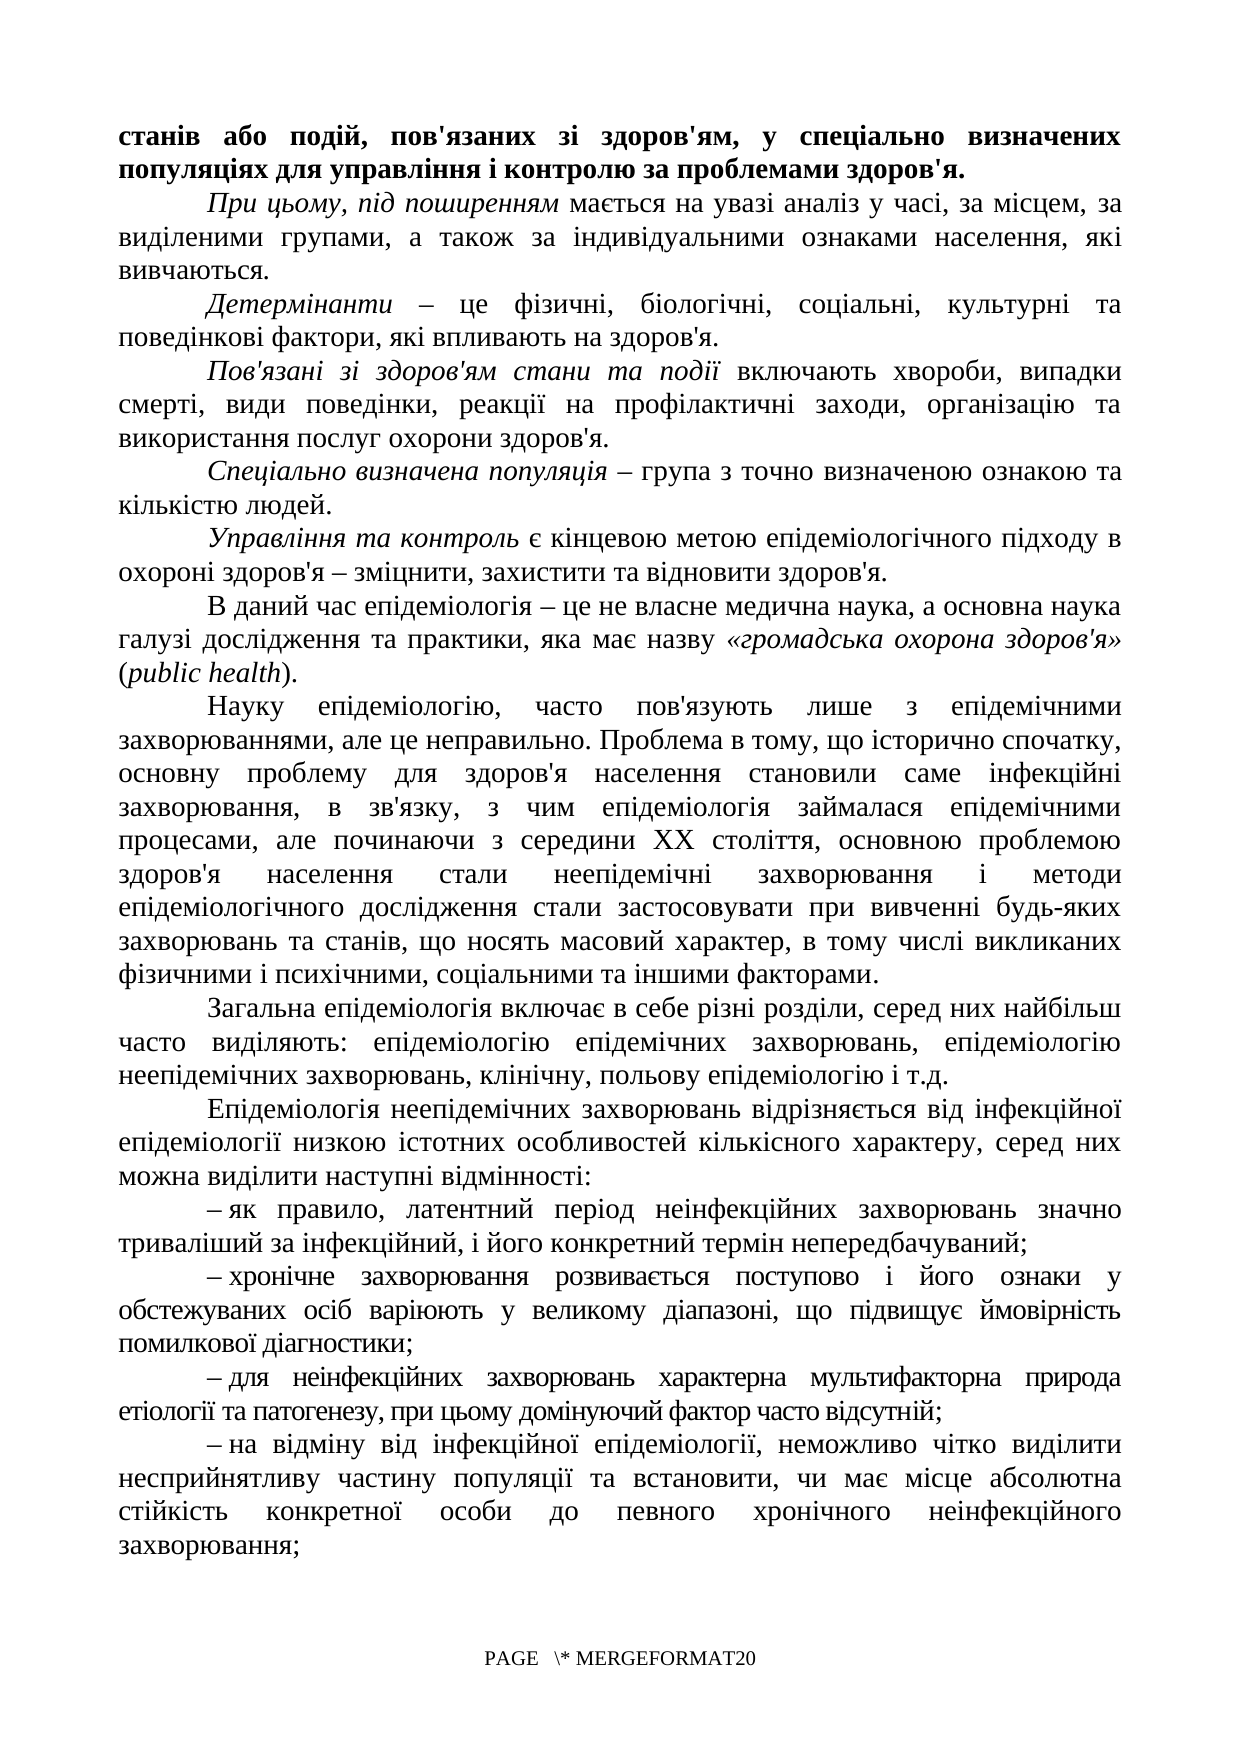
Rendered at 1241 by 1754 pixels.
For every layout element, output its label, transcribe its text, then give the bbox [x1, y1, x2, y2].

text Науку епідеміологію, часто пов'язують лише з епідемічними захворюваннями, але це неправильно. Проблема в тому, що історично спочатку, основну проблему для здоров'я населення становили саме інфекційні захворювання, в зв'язку, з чим епідеміологія займалася епідемічними процесами, але починаючи з середини XX століття, основною проблемою здоров'я населення стали неепідемічні захворювання і методи епідеміологічного дослідження стали застосовувати при вивченні будь-яких захворювань та станів, що носять масовий характер, в тому числі викликаних фізичними і психічними, соціальними та іншими факторами. [118, 688, 1122, 990]
text Епідеміологія неепідемічних захворювань відрізняється від інфекційної епідеміології низкою істотних особливостей кількісного характеру, серед них можна виділити наступні відмінності: [118, 1091, 1122, 1191]
text Спеціально визначена популяція – група з точно визначеною ознакою та кількістю людей. [118, 453, 1122, 521]
text Детермінанти – це фізичні, біологічні, соціальні, культурні та поведінкові фактори, які впливають на здоров'я. [118, 286, 1122, 353]
text При цьому, під поширенням мається на увазі аналіз у часі, за місцем, за виділеними групами, а також за індивідуальними ознаками населення, які вивчаються. [118, 185, 1122, 286]
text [118, 118, 1122, 185]
text Управління та контроль є кінцевою метою епідеміологічного підходу в охороні здоров'я – зміцнити, захистити та відновити здоров'я. [118, 521, 1122, 588]
text Загальна епідеміологія включає в себе різні розділи, серед них найбільш часто виділяють: епідеміологію епідемічних захворювань, епідеміологію неепідемічних захворювань, клінічну, польову епідеміологію і т.д. [118, 990, 1122, 1091]
text – на відміну від інфекційної епідеміології, неможливо чітко виділити несприйнятливу частину популяції та встановити, чи має місце абсолютна стійкість конкретної особи до певного хронічного неінфекційного захворювання; [118, 1426, 1122, 1560]
text В даний час епідеміологія – це не власне медична наука, а основна наука галузі дослідження та практики, яка має назву «громадська охорона здоров'я» (public health). [118, 588, 1122, 688]
text – для неінфекційних захворювань характерна мультифакторна природа етіології та патогенезу, при цьому домінуючий фактор часто відсутній; [118, 1359, 1122, 1426]
text Пов'язані зі здоров'ям стани та події включають хвороби, випадки смерті, види поведінки, реакції на профілактичні заходи, організацію та використання послуг охорони здоров'я. [118, 353, 1122, 453]
text – як правило, латентний період неінфекційних захворювань значно триваліший за інфекційний, і його конкретний термін непередбачуваний; [118, 1191, 1122, 1258]
text – хронічне захворювання розвивається поступово і його ознаки у обстежуваних осіб варіюють у великому діапазоні, що підвищує ймовірність помилкової діагностики; [118, 1258, 1122, 1359]
